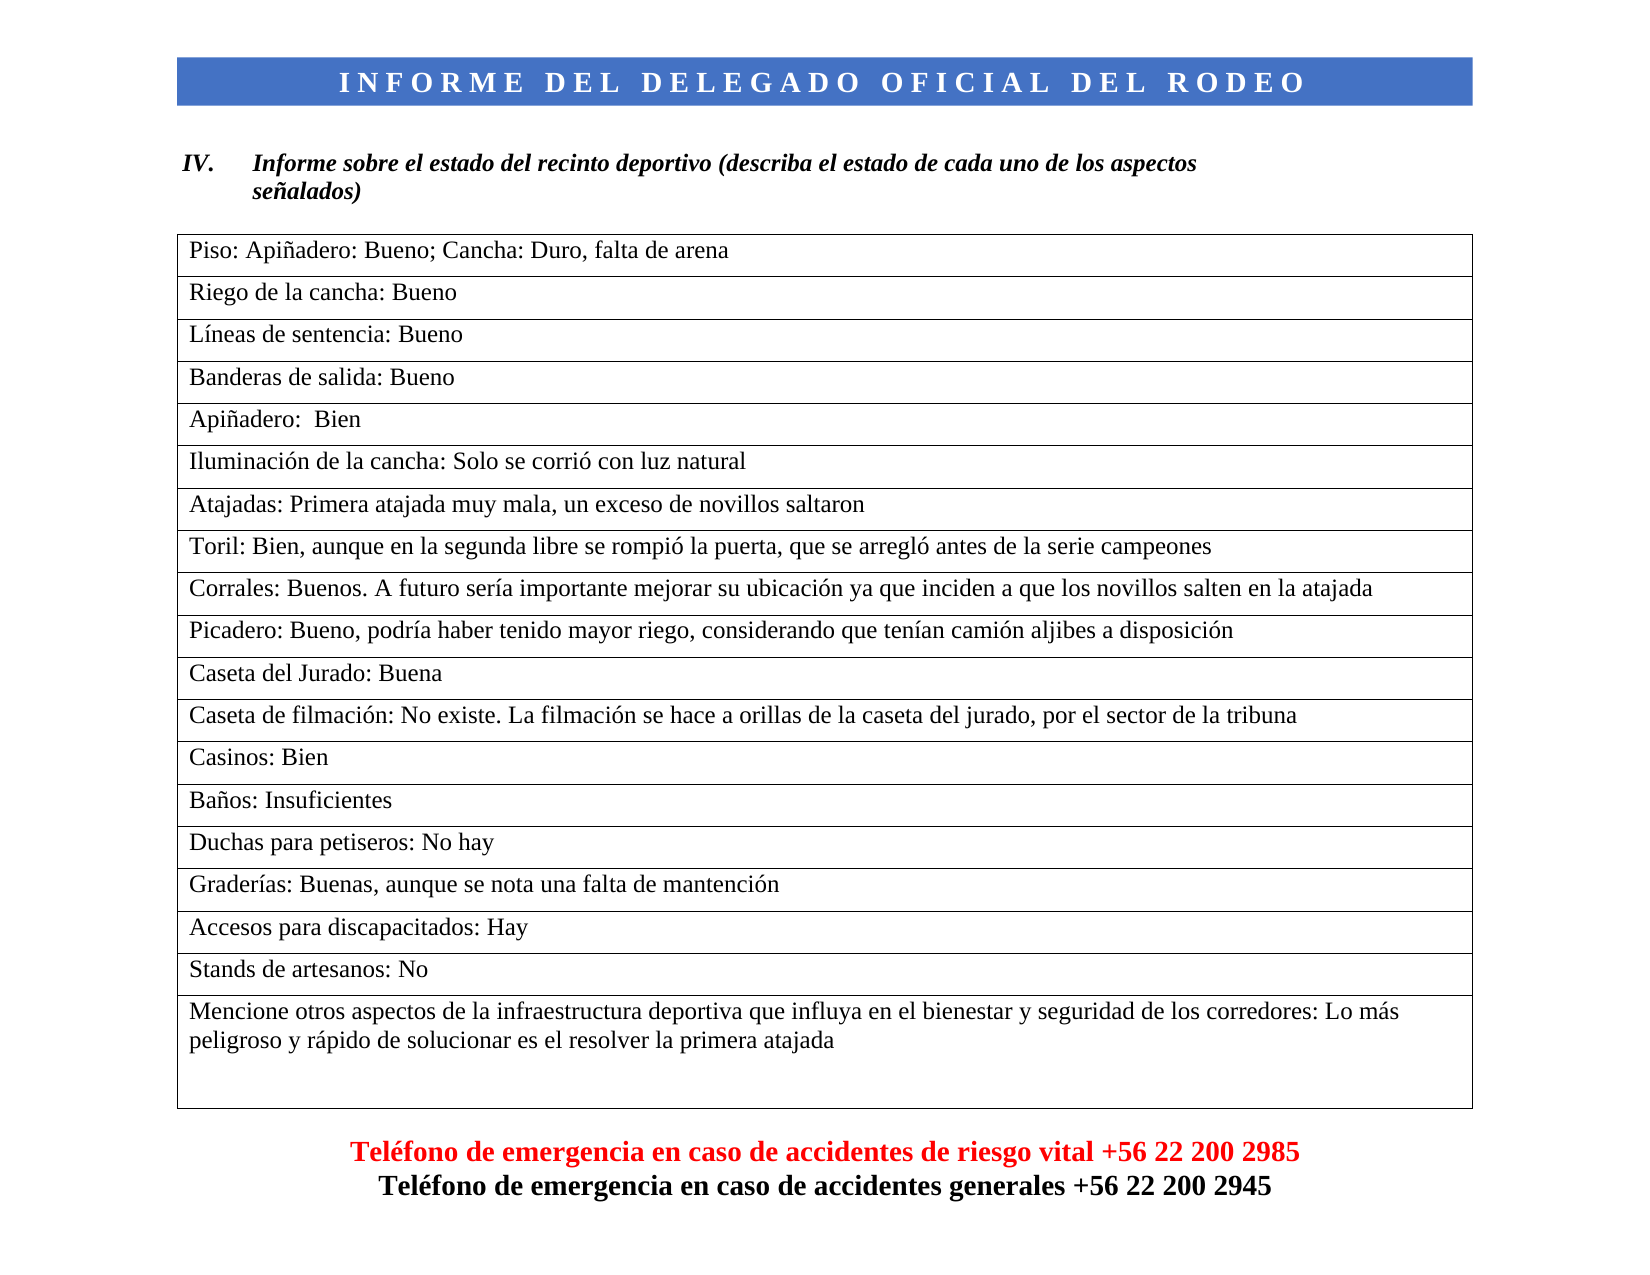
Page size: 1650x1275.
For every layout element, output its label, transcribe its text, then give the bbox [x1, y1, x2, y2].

table_cell Picadero: Bueno, podría haber tenido mayor riego, considerando que tenían camión aljibes a disposición [178, 616, 1472, 657]
table_cell Iluminación de la cancha: Solo se corrió con luz natural [178, 446, 1472, 488]
table_cell Toril: Bien, aunque en la segunda libre se rompió la puerta, que se arregló antes de la serie campeones [178, 531, 1472, 572]
table_cell Stands de artesanos: No [178, 954, 1472, 995]
table_header Piso: Apiñadero: Bueno; Cancha: Duro, falta de arena [178, 235, 1472, 276]
table_cell Duchas para petiseros: No hay [178, 827, 1472, 868]
table_cell Casinos: Bien [178, 742, 1472, 784]
table_cell Graderías: Buenas, aunque se nota una falta de mantención [178, 869, 1472, 911]
table_cell Líneas de sentencia: Bueno [178, 320, 1472, 361]
table_cell Accesos para discapacitados: Hay [178, 912, 1472, 953]
table_cell Mencione otros aspectos de la infraestructura deportiva que influya en el bienestar y seguridad de los corredores: Lo más peligroso y rápido de solucionar es el resolver la primera atajada [178, 996, 1472, 1107]
list Informe sobre el estado del recinto deportivo (describa el estado de cada uno de los aspectos señalados) [215, 148, 1266, 205]
table_cell Riego de la cancha: Bueno [178, 277, 1472, 318]
table_cell Corrales: Buenos. A futuro sería importante mejorar su ubicación ya que inciden a que los novillos salten en la atajada [178, 573, 1472, 614]
table_cell Caseta del Jurado: Buena [178, 658, 1472, 699]
table_cell Banderas de salida: Bueno [178, 362, 1472, 403]
table_cell Atajadas: Primera atajada muy mala, un exceso de novillos saltaron [178, 489, 1472, 530]
table_cell Caseta de filmación: No existe. La filmación se hace a orillas de la caseta del jurado, por el sector de la tribuna [178, 700, 1472, 741]
table_cell Apiñadero: Bien [178, 404, 1472, 445]
table_cell Baños: Insuficientes [178, 785, 1472, 826]
